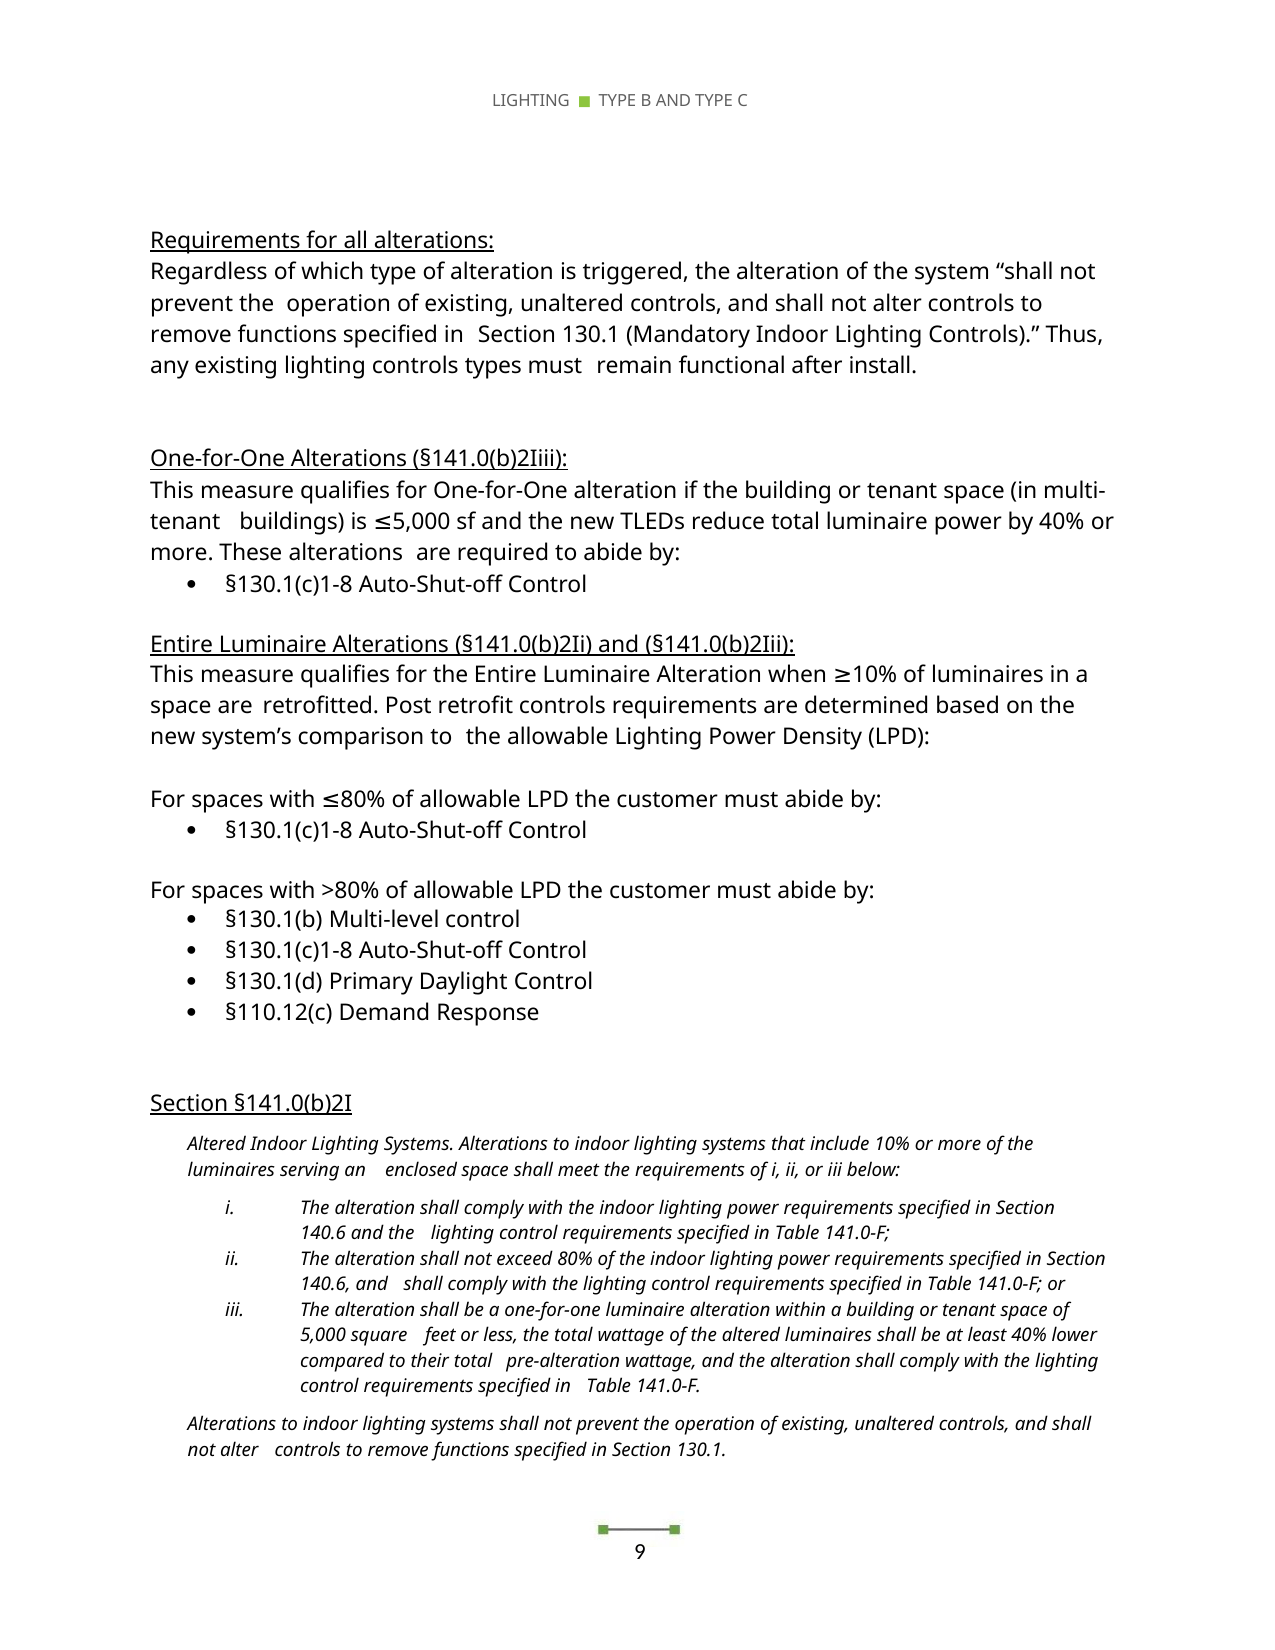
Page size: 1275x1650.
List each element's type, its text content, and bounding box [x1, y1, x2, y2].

list §110.12(c) Demand Response [187, 996, 1133, 1027]
list §130.1(c)1-8 Auto-Shut-off Control [187, 934, 1133, 965]
text Altered Indoor Lighting Systems. Alterations to indoor lighting systems that include 10% or more of the luminaires serving an enclosed space shall meet the requirements of i, ii, or iii below: [187, 1130, 1113, 1181]
list §130.1(c)1-8 Auto-Shut-off Control [187, 814, 1133, 845]
text This measure qualifies for One-for-One alteration if the building or tenant space (in multi-tenant buildings) is ≤5,000 sf and the new TLEDs reduce total luminaire power by 40% or more. These alterations are required to abide by: [150, 474, 1115, 567]
text Requirements for all alterations: [150, 224, 1133, 255]
list §130.1(c)1-8 Auto-Shut-off Control [187, 567, 1133, 599]
text Entire Luminaire Alterations (§141.0(b)2Ii) and (§141.0(b)2Iii): [150, 630, 1133, 658]
text For spaces with ≤80% of allowable LPD the customer must abide by: [150, 783, 1133, 814]
list The alteration shall comply with the indoor lighting power requirements specified in Section 140.6 and the lighting control requirements specified in Table 141.0-F; [225, 1194, 1096, 1245]
list §130.1(b) Multi-level control [187, 904, 1133, 933]
text For spaces with >80% of allowable LPD the customer must abide by: [150, 877, 1133, 904]
text This measure qualifies for the Entire Luminaire Alteration when ≥10% of luminaires in a space are retrofitted. Post retrofit controls requirements are determined based on the new system’s comparison to the allowable Lighting Power Density (LPD): [150, 658, 1113, 752]
picture [589, 1511, 685, 1547]
text One-for-One Alterations (§141.0(b)2Iiii): [150, 442, 1133, 474]
list §130.1(d) Primary Daylight Control [187, 965, 1133, 996]
text Regardless of which type of alteration is triggered, the alteration of the system “shall not prevent the operation of existing, unaltered controls, and shall not alter controls to remove functions specified in Section 130.1 (Mandatory Indoor Lighting Controls).” Thus, any existing lighting controls types must remain functional after install. [150, 255, 1113, 380]
list The alteration shall not exceed 80% of the indoor lighting power requirements specified in Section 140.6, and shall comply with the lighting control requirements specified in Table 141.0-F; or [225, 1245, 1113, 1296]
text Alterations to indoor lighting systems shall not prevent the operation of existing, unaltered controls, and shall not alter controls to remove functions specified in Section 130.1. [187, 1411, 1113, 1462]
text Section §141.0(b)2I [150, 1087, 1133, 1118]
list The alteration shall be a one-for-one luminaire alteration within a building or tenant space of 5,000 square feet or less, the total wattage of the altered luminaires shall be at least 40% lower compared to their total pre-alteration wattage, and the alteration shall comply with the lighting control requirements specified in Table 141.0-F. [225, 1296, 1101, 1398]
